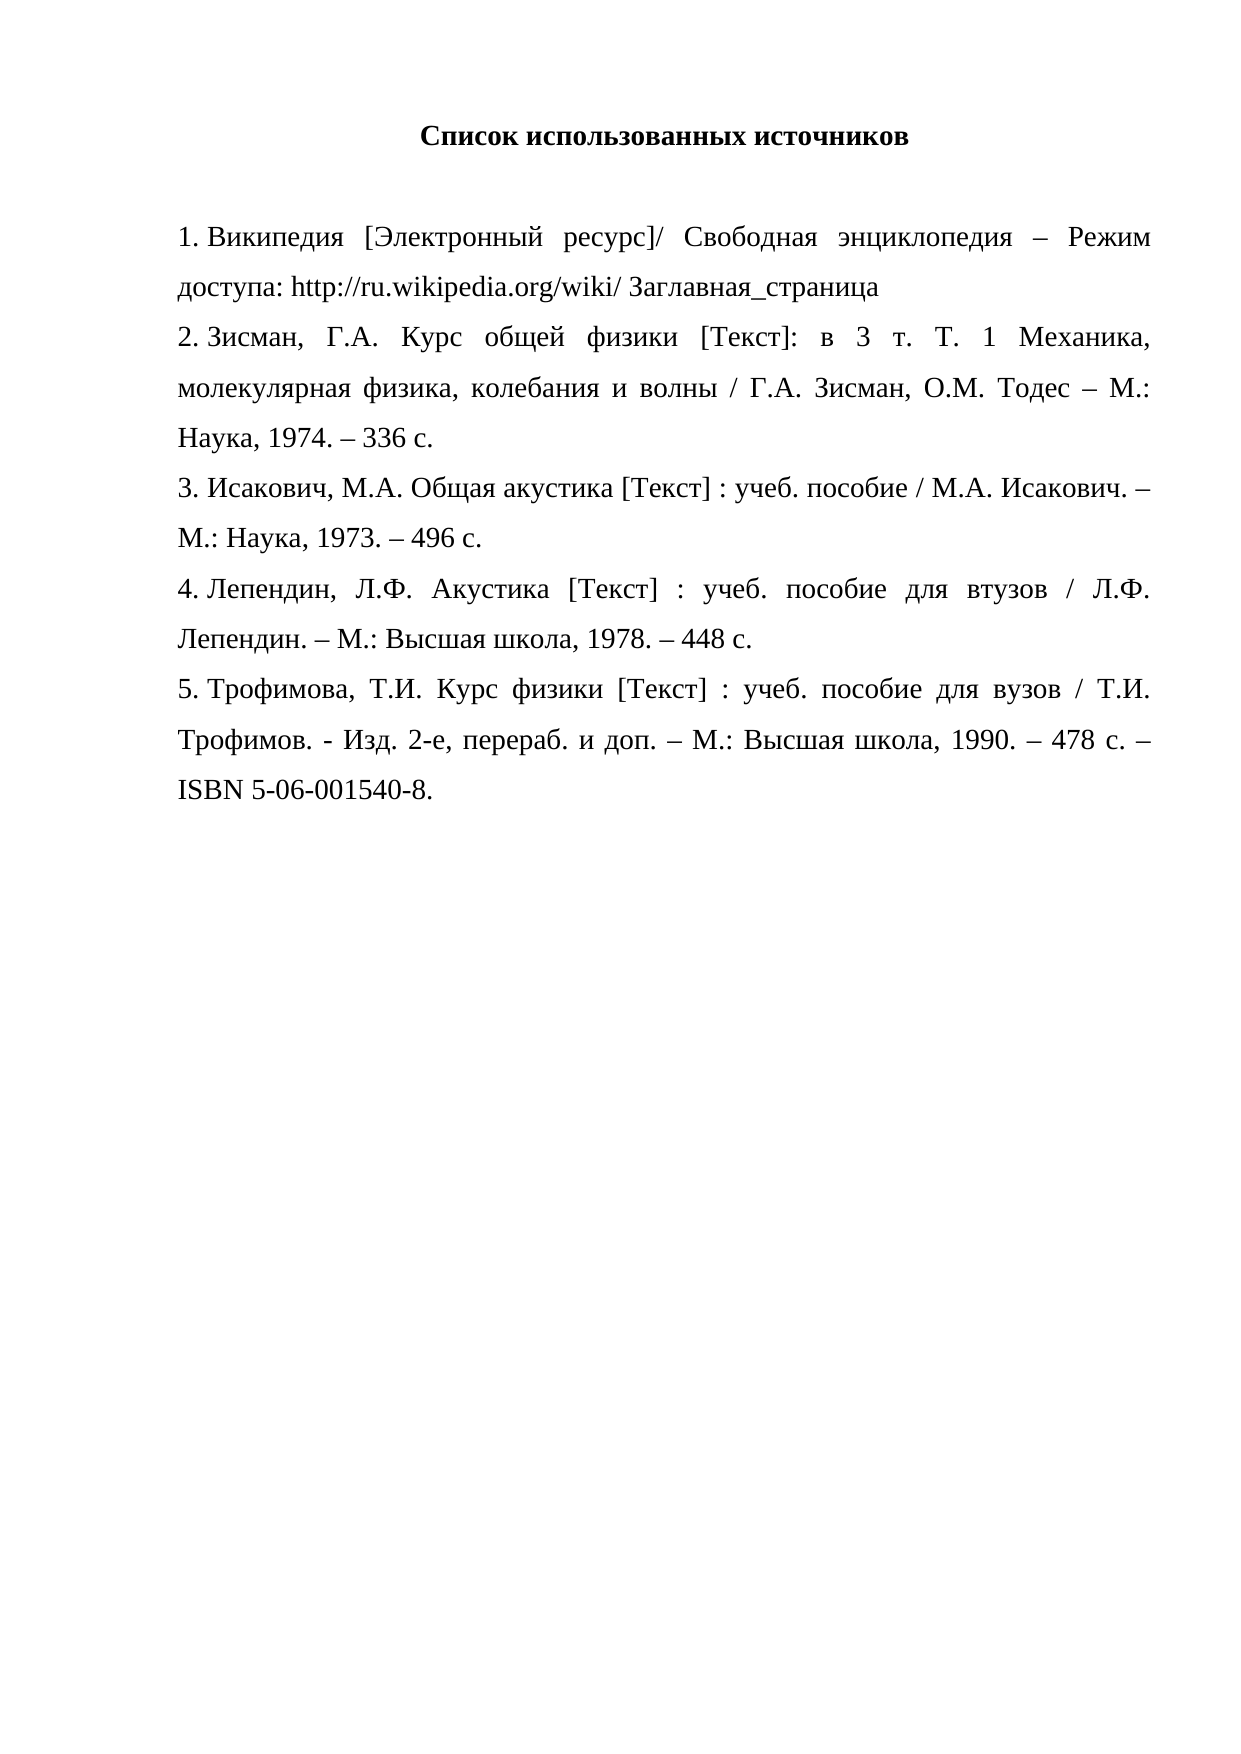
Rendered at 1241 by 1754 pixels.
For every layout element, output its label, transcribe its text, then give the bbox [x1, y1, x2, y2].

list Исакович, М.А. Общая акустика [Текст] : учеб. пособие / М.А. Исакович. – М.: Наука, 1973. – 496 с. [177, 470, 1152, 554]
list Трофимова, Т.И. Курс физики [Текст] : учеб. пособие для вузов / Т.И. Трофимов. - Изд. 2-е, перераб. и доп. – М.: Высшая школа, 1990. – 478 с. – ISBN 5-06-001540-8. [177, 672, 1152, 806]
list Лепендин, Л.Ф. Акустика [Текст] : учеб. пособие для втузов / Л.Ф. Лепендин. – М.: Высшая школа, 1978. – 448 с. [177, 571, 1152, 655]
list Зисман, Г.А. Курс общей физики [Текст]: в 3 т. Т. 1 Механика, молекулярная физика, колебания и волны / Г.А. Зисман, О.М. Тодес – М.: Наука, 1974. – 336 с. [177, 319, 1152, 453]
text Список использованных источников [177, 118, 1152, 152]
list Википедия [Электронный ресурс]/ Свободная энциклопедия – Режим доступа: http://ru.wikipedia.org/wiki/ Заглавная_страница [177, 219, 1152, 303]
